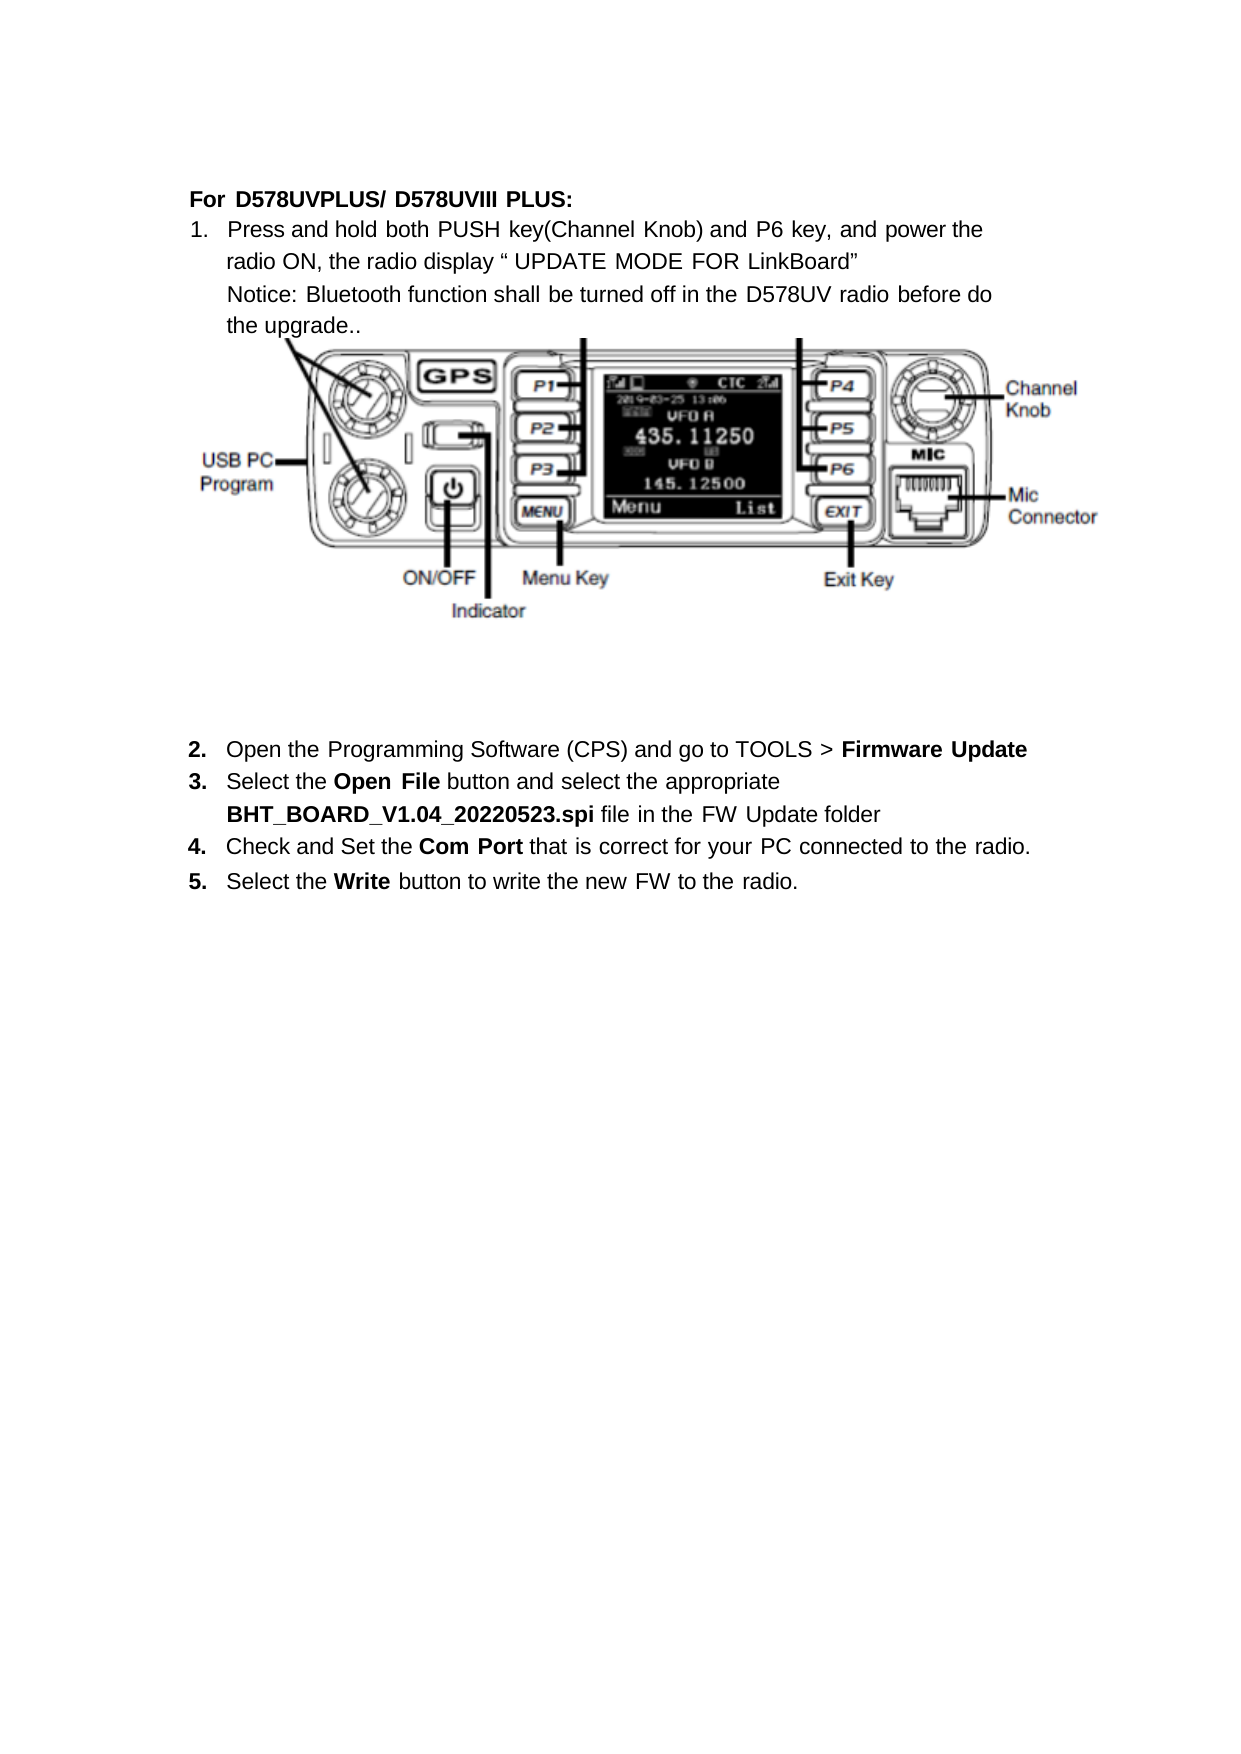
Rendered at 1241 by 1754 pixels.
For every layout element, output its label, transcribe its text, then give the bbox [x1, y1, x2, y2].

text 2. Open the Programming Software (CPS) and go to TOOLS > Firmware Update [188, 736, 1117, 767]
text 4. Check and Set the Com Port that is correct for your PC connected to the radio. [188, 833, 1117, 864]
text For D578UVPLUS/ D578UVIII PLUS: [189, 190, 1117, 212]
text BHT_BOARD_V1.04_20220523.spi file in the FW Update folder [226, 801, 1117, 833]
text 5. Select the Write button to write the new FW to the radio. [188, 866, 1117, 897]
text 1. Press and hold both PUSH key(Channel Knob) and P6 key, and power the radio ON, the radio display “ UPDATE MODE FOR LinkBoard” [190, 216, 1038, 274]
picture [188, 338, 1117, 624]
text Notice: Bluetooth function shall be turned off in the D578UV radio before do the upgrade.. [226, 281, 1029, 338]
text 3. Select the Open File button and select the appropriate [188, 769, 1117, 799]
